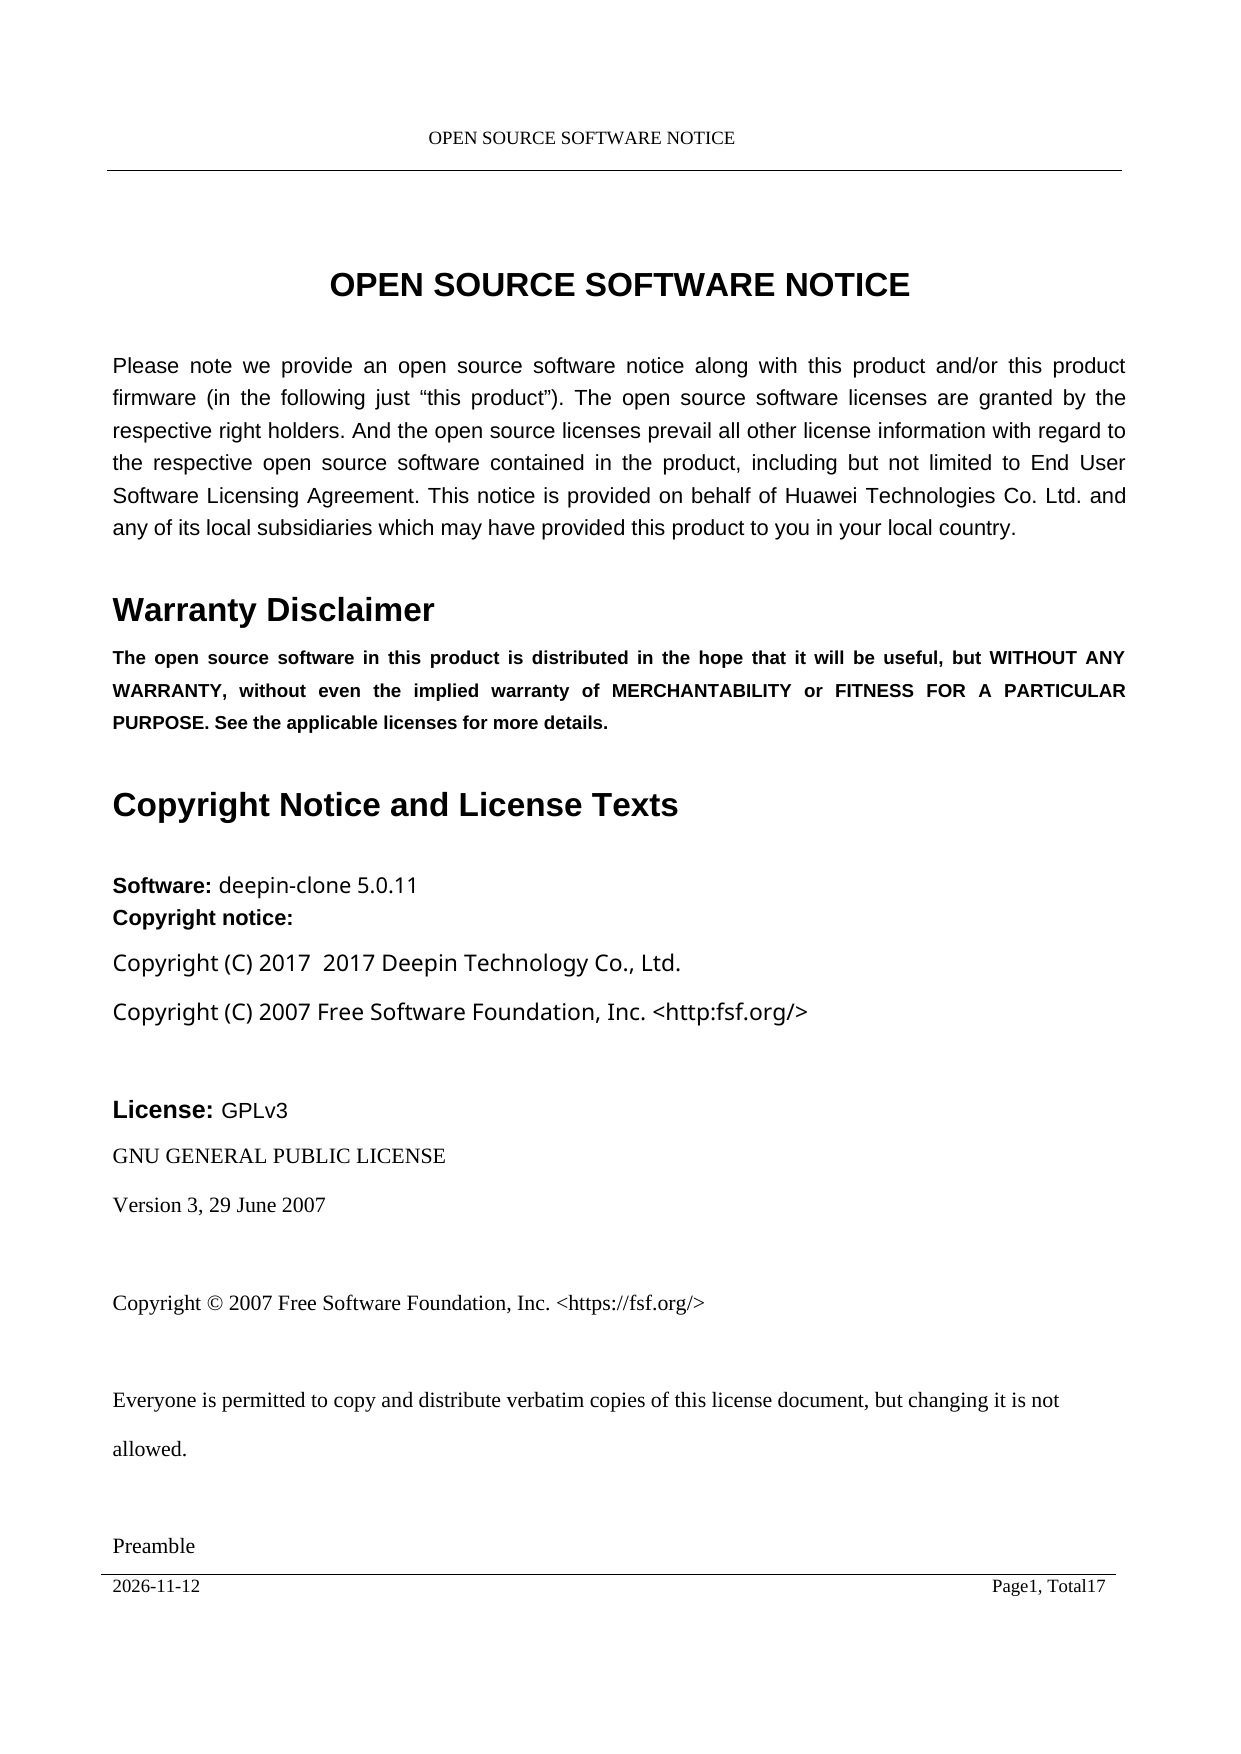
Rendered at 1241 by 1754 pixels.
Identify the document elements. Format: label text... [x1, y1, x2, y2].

text OPEN SOURCE SOFTWARE NOTICE [112, 251, 1128, 316]
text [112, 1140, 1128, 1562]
text Warranty Disclaimer [112, 576, 1128, 641]
text Software: deepin-clone 5.0.11 [112, 869, 1128, 901]
text The open source software in this product is distributed in the hope that it will be useful, but WITHOUT ANY WARRANTY, without even the implied warranty of MERCHANTABILITY or FITNESS FOR A PARTICULAR PURPOSE. See the applicable licenses for more details. [112, 641, 1128, 739]
text Copyright Notice and License Texts [112, 771, 1128, 836]
text Please note we provide an open source software notice along with this product and/or this product firmware (in the following just “this product”). The open source software licenses are granted by the respective right holders. And the open source licenses prevail all other license information with regard to the respective open source software contained in the product, including but not limited to End User Software Licensing Agreement. This notice is provided on behalf of Huawei Technologies Co. Ltd. and any of its local subsidiaries which may have provided this product to you in your local country. [112, 349, 1128, 544]
text License: GPLv3 [112, 1093, 1128, 1125]
text Copyright notice: [112, 901, 1128, 934]
text Copyright (C) 2017 2017 Deepin Technology Co., Ltd. Copyright (C) 2007 Free Software Foundation, Inc. <http:fsf.org/> [112, 947, 1128, 1077]
